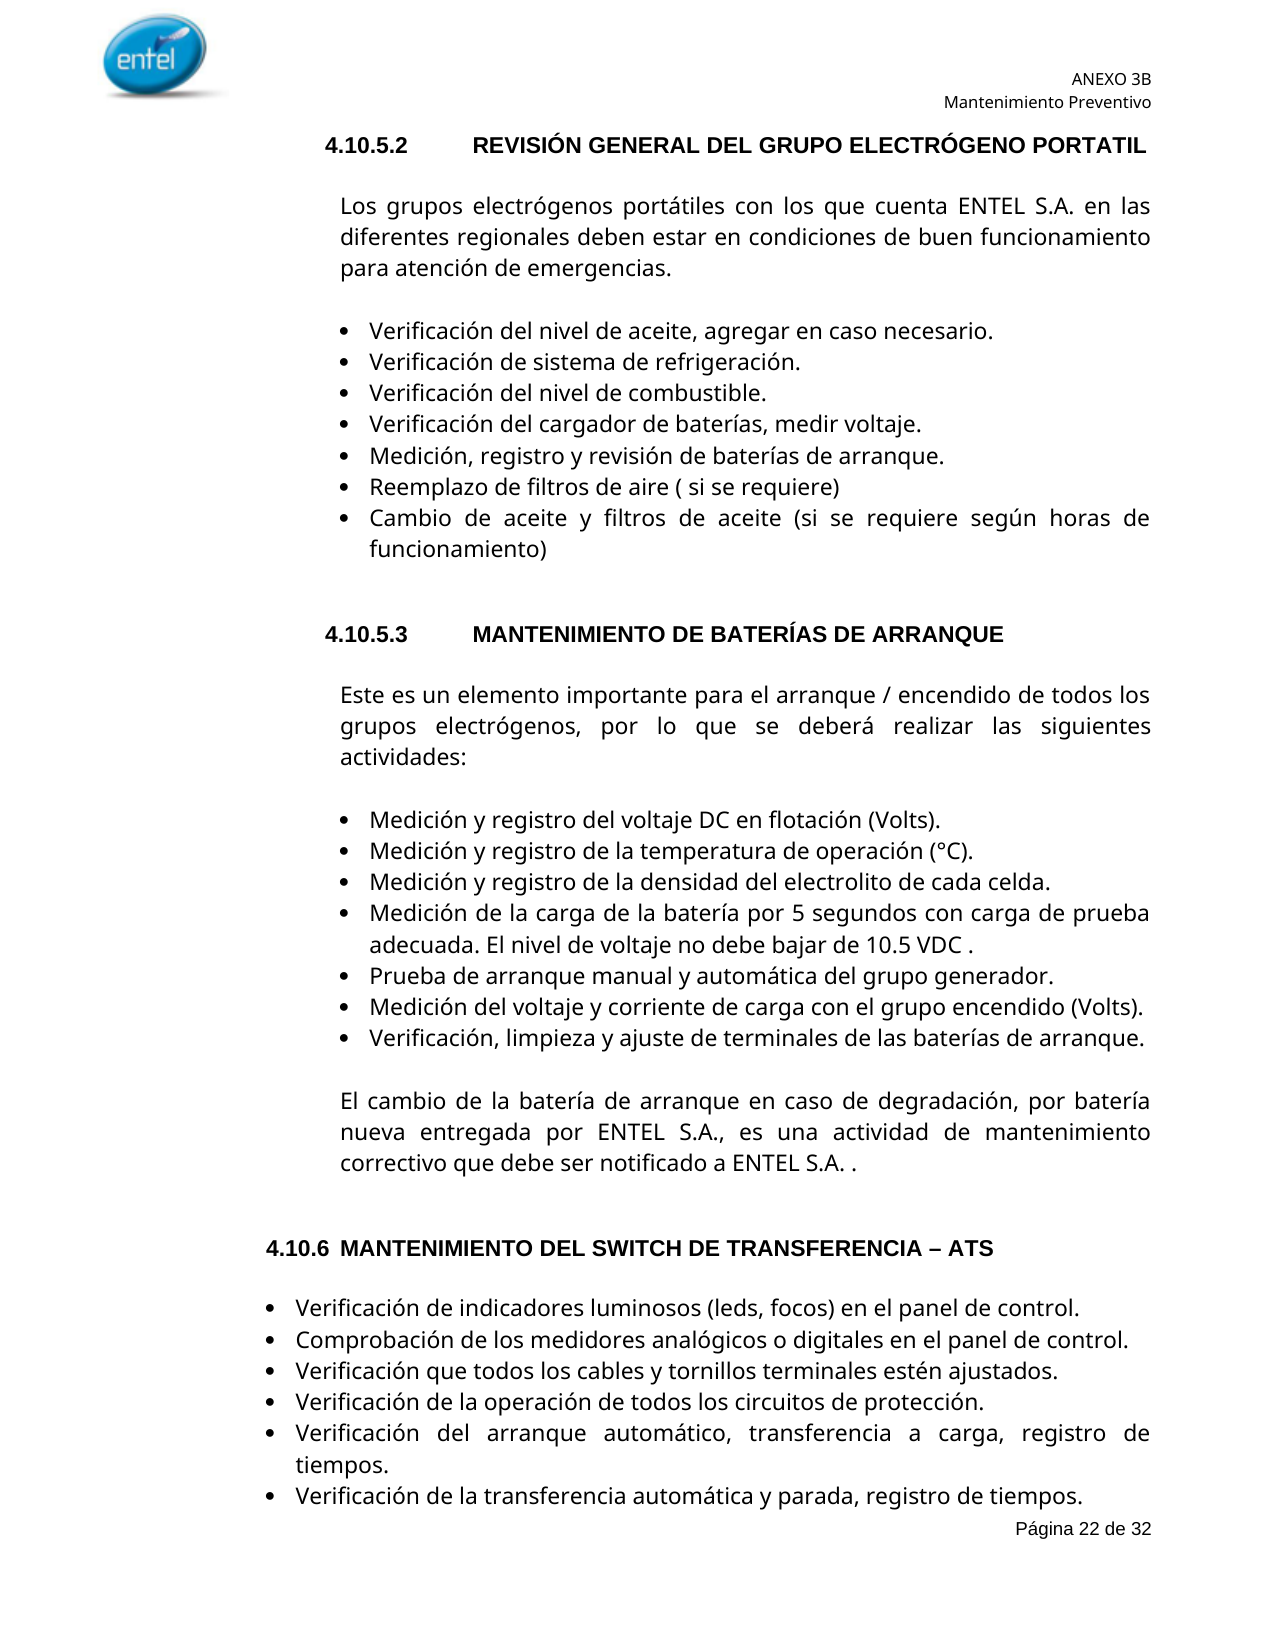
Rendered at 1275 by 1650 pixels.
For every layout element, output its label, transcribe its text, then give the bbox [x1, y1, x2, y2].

text El cambio de la batería de arranque en caso de degradación, por batería nueva entregada por ENTEL S.A., es una actividad de mantenimiento correctivo que debe ser notificado a ENTEL S.A. . [340, 1085, 1152, 1178]
list Verificación del nivel de combustible. [340, 377, 1152, 408]
list Verificación que todos los cables y tornillos terminales estén ajustados. [266, 1355, 1152, 1386]
list Medición y registro del voltaje DC en flotación (Volts). [340, 803, 1152, 835]
list Verificación de indicadores luminosos (leds, focos) en el panel de control. [266, 1292, 1152, 1324]
list Verificación del cargador de baterías, medir voltaje. [340, 408, 1152, 440]
list Medición del voltaje y corriente de carga con el grupo encendido (Volts). [340, 991, 1152, 1022]
list Cambio de aceite y filtros de aceite (si se requiere según horas de funcionamiento) [340, 502, 1152, 565]
list Medición y registro de la temperatura de operación (°C). [340, 835, 1152, 866]
text Los grupos electrógenos portátiles con los que cuenta ENTEL S.A. en las diferentes regionales deben estar en condiciones de buen funcionamiento para atención de emergencias. [340, 190, 1152, 283]
list Prueba de arranque manual y automática del grupo generador. [340, 960, 1152, 991]
list Verificación, limpieza y ajuste de terminales de las baterías de arranque. [340, 1022, 1152, 1053]
list Verificación del nivel de aceite, agregar en caso necesario. [340, 315, 1152, 346]
list Medición y registro de la densidad del electrolito de cada celda. [340, 866, 1152, 897]
list Verificación de la transferencia automática y parada, registro de tiempos. [266, 1480, 1152, 1511]
list Verificación del arranque automático, transferencia a carga, registro de tiempos. [266, 1417, 1152, 1480]
list Verificación de sistema de refrigeración. [340, 346, 1152, 377]
list Comprobación de los medidores analógicos o digitales en el panel de control. [266, 1324, 1152, 1355]
list Verificación de la operación de todos los circuitos de protección. [266, 1386, 1152, 1417]
text Este es un elemento importante para el arranque / encendido de todos los grupos electrógenos, por lo que se deberá realizar las siguientes actividades: [340, 678, 1152, 772]
subtitle MANTENIMIENTO del Switch de Transferencia – ATS [266, 1235, 1152, 1261]
list Reemplazo de filtros de aire ( si se requiere) [340, 471, 1152, 502]
subtitle Revisión general del grupo electrógeno PORTATIL [267, 132, 1152, 158]
list Medición, registro y revisión de baterías de arranque. [340, 440, 1152, 471]
list Medición de la carga de la batería por 5 segundos con carga de prueba adecuada. El nivel de voltaje no debe bajar de 10.5 VDC . [340, 897, 1152, 960]
picture [87, 7, 230, 105]
subtitle Mantenimiento de Baterías de Arranque [267, 621, 1152, 647]
